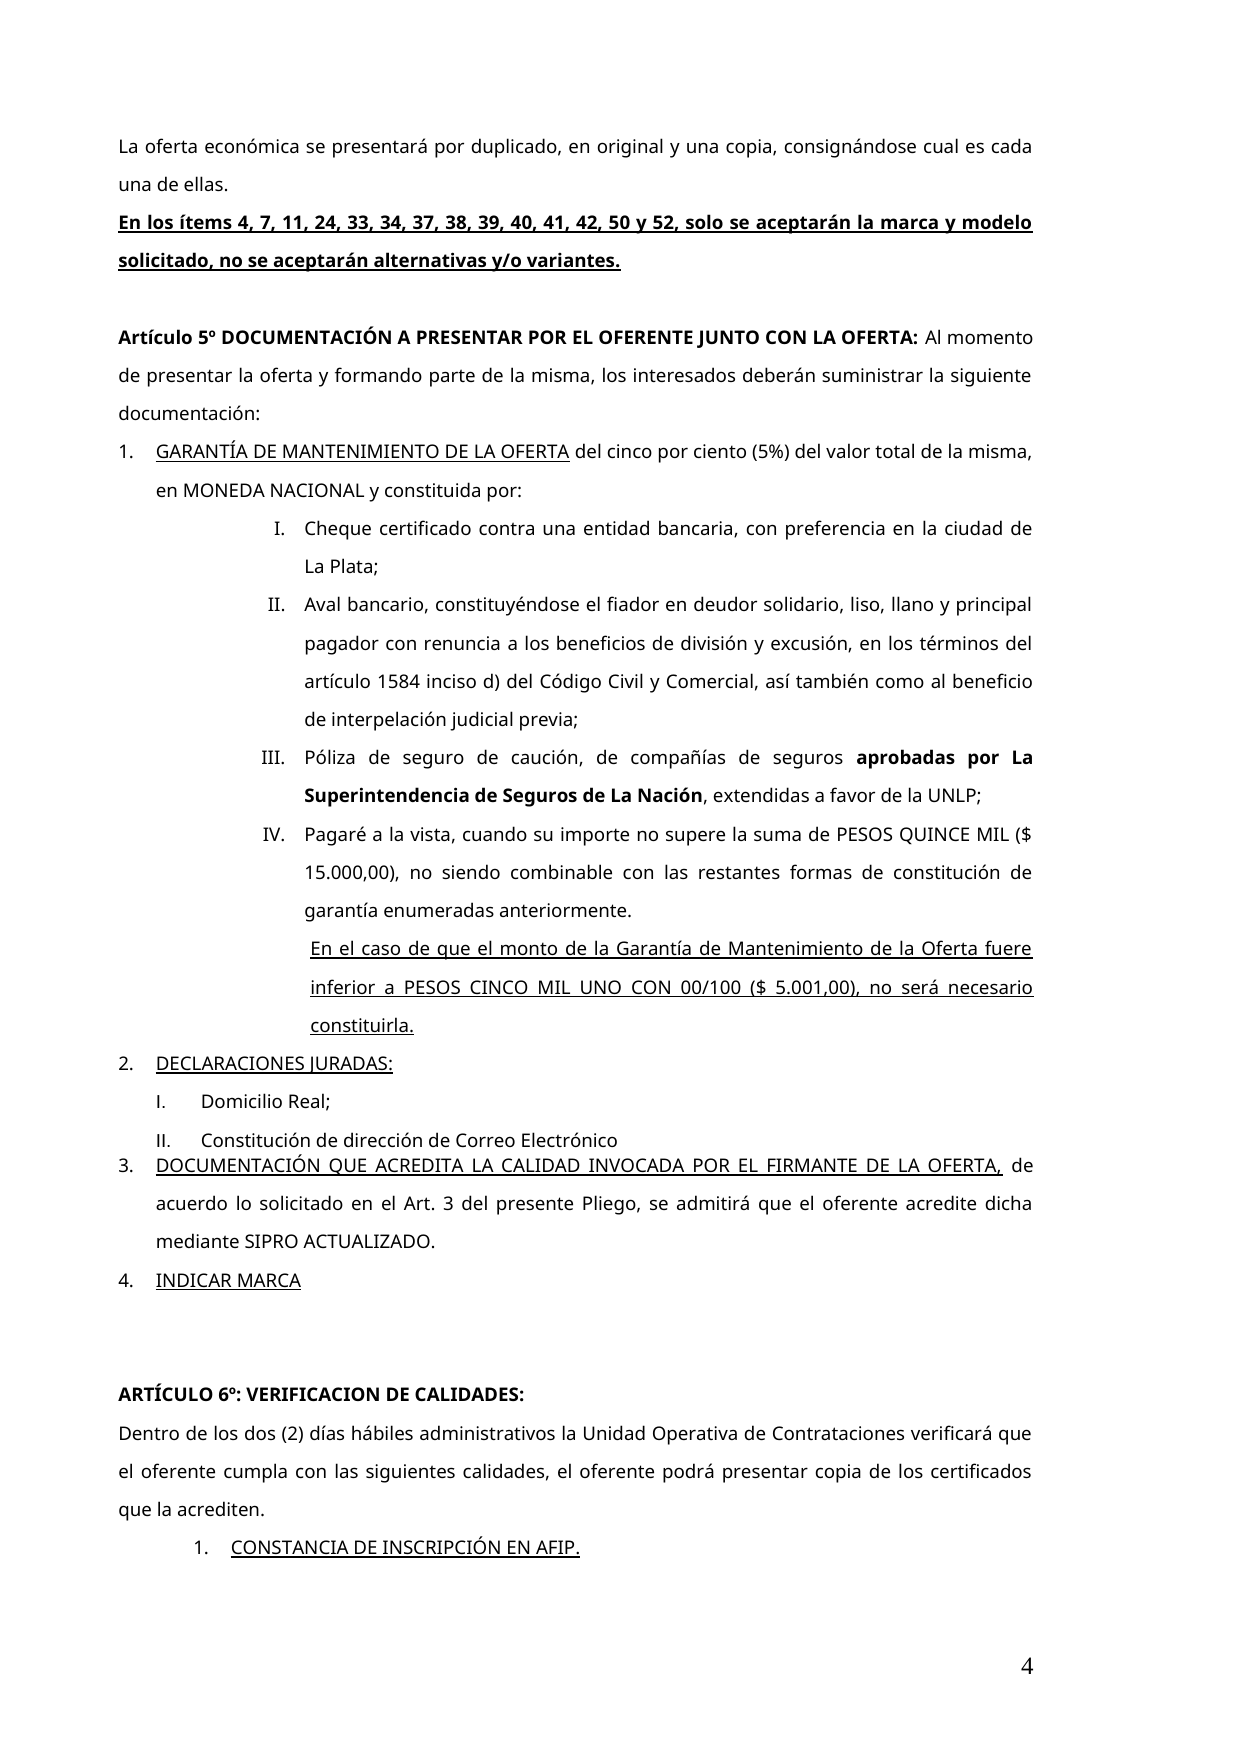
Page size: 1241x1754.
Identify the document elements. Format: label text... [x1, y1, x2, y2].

text En los ítems 4, 7, 11, 24, 33, 34, 37, 38, 39, 40, 41, 42, 50 y 52, solo se aceptarán la marca y modelo solicitado, no se aceptarán alternativas y/o variantes. [118, 233, 1033, 273]
list Pagaré a la vista, cuando su importe no supere la suma de PESOS QUINCE MIL ($ 15.000,00), no siendo combinable con las restantes formas de constitución de garantía enumeradas anteriormente. [285, 821, 1033, 923]
text En los ítems 4, 7, 11, 24, 33, 34, 37, 38, 39, 40, 41, 42, 50 y 52, solo se aceptarán la marca y modelo solicitado, no se aceptarán alternativas y/o variantes. [118, 209, 1033, 231]
list Póliza de seguro de caución, de compañías de seguros aprobadas por La Superintendencia de Seguros de La Nación, extendidas a favor de la UNLP; [285, 744, 1033, 808]
list GARANTÍA DE MANTENIMIENTO DE LA OFERTA del cinco por ciento (5%) del valor total de la misma, en MONEDA NACIONAL y constituida por: [118, 439, 1033, 502]
text En el caso de que el monto de la Garantía de Mantenimiento de la Oferta fuere inferior a PESOS CINCO MIL UNO CON 00/100 ($ 5.001,00), no será necesario constituirla. [310, 936, 1033, 957]
text Dentro de los dos (2) días hábiles administrativos la Unidad Operativa de Contrataciones verificará que el oferente cumpla con las siguientes calidades, el oferente podrá presentar copia de los certificados que la acrediten. [118, 1420, 1033, 1522]
list CONSTANCIA DE INSCRIPCIÓN EN AFIP. [193, 1535, 1033, 1560]
list Constitución de dirección de Correo Electrónico [156, 1127, 1033, 1152]
text Artículo 5º DOCUMENTACIÓN A PRESENTAR POR EL OFERENTE JUNTO CON LA OFERTA: Al momento de presentar la oferta y formando parte de la misma, los interesados deberán suministrar la siguiente documentación: [118, 324, 1033, 426]
text ARTÍCULO 6º: VERIFICACION DE CALIDADES: [118, 1382, 1033, 1407]
text La oferta económica se presentará por duplicado, en original y una copia, consignándose cual es cada una de ellas. [118, 133, 1033, 197]
list DECLARACIONES JURADAS: [118, 1050, 1033, 1076]
list Aval bancario, constituyéndose el fiador en deudor solidario, liso, llano y principal pagador con renuncia a los beneficios de división y excusión, en los términos del artículo 1584 inciso d) del Código Civil y Comercial, así también como al beneficio de interpelación judicial previa; [285, 592, 1033, 732]
list Cheque certificado contra una entidad bancaria, con preferencia en la ciudad de La Plata; [285, 515, 1033, 579]
text En el caso de que el monto de la Garantía de Mantenimiento de la Oferta fuere inferior a PESOS CINCO MIL UNO CON 00/100 ($ 5.001,00), no será necesario constituirla. [310, 997, 1033, 1038]
text En el caso de que el monto de la Garantía de Mantenimiento de la Oferta fuere inferior a PESOS CINCO MIL UNO CON 00/100 ($ 5.001,00), no será necesario constituirla. [310, 959, 1033, 996]
list Domicilio Real; [156, 1089, 1033, 1114]
list INDICAR MARCA [118, 1267, 1033, 1293]
list DOCUMENTACIÓN QUE ACREDITA LA CALIDAD INVOCADA POR EL FIRMANTE DE LA OFERTA, de acuerdo lo solicitado en el Art. 3 del presente Pliego, se admitirá que el oferente acredite dicha mediante SIPRO ACTUALIZADO. [118, 1152, 1033, 1254]
